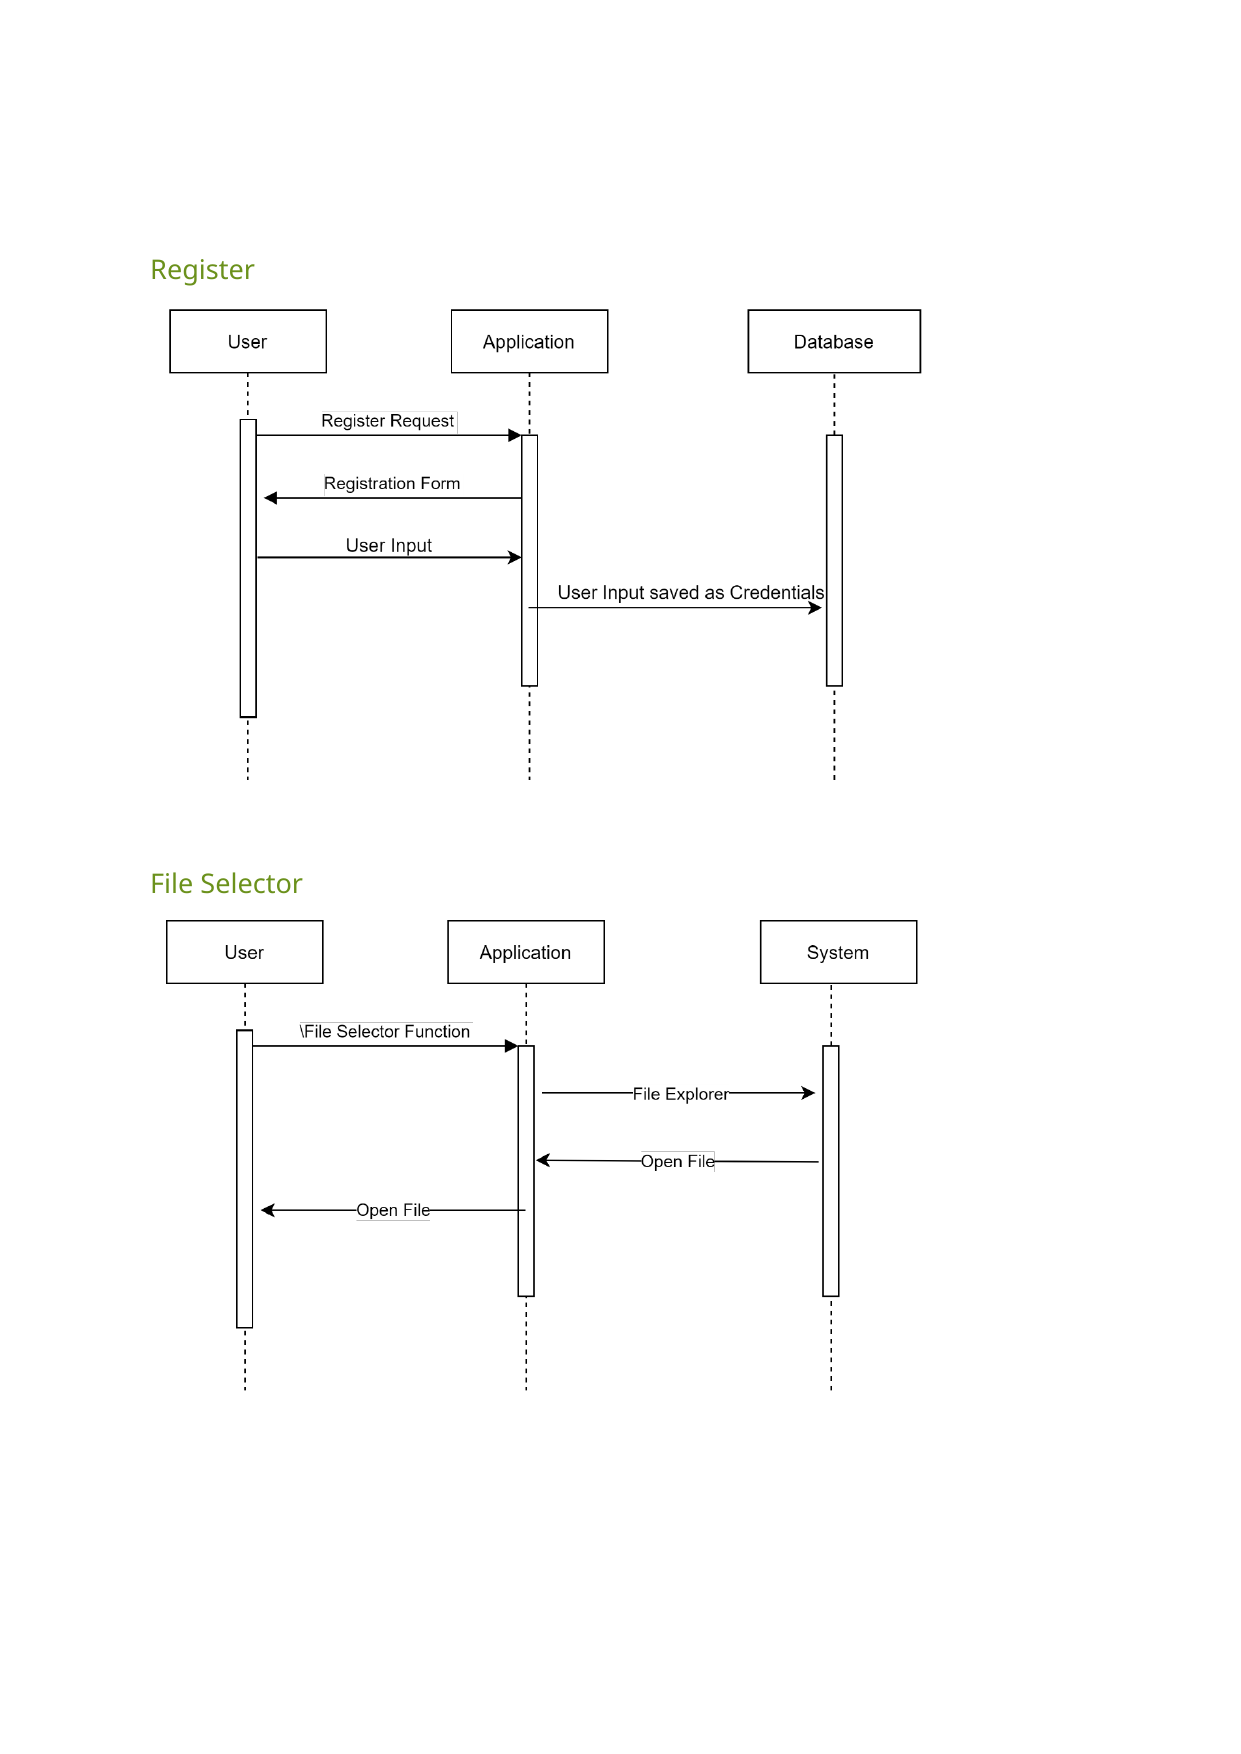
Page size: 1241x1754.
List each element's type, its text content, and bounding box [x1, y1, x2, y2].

picture [150, 904, 933, 1408]
picture [150, 290, 935, 796]
subtitle Register [150, 251, 1090, 288]
subtitle File Selector [150, 865, 1090, 902]
